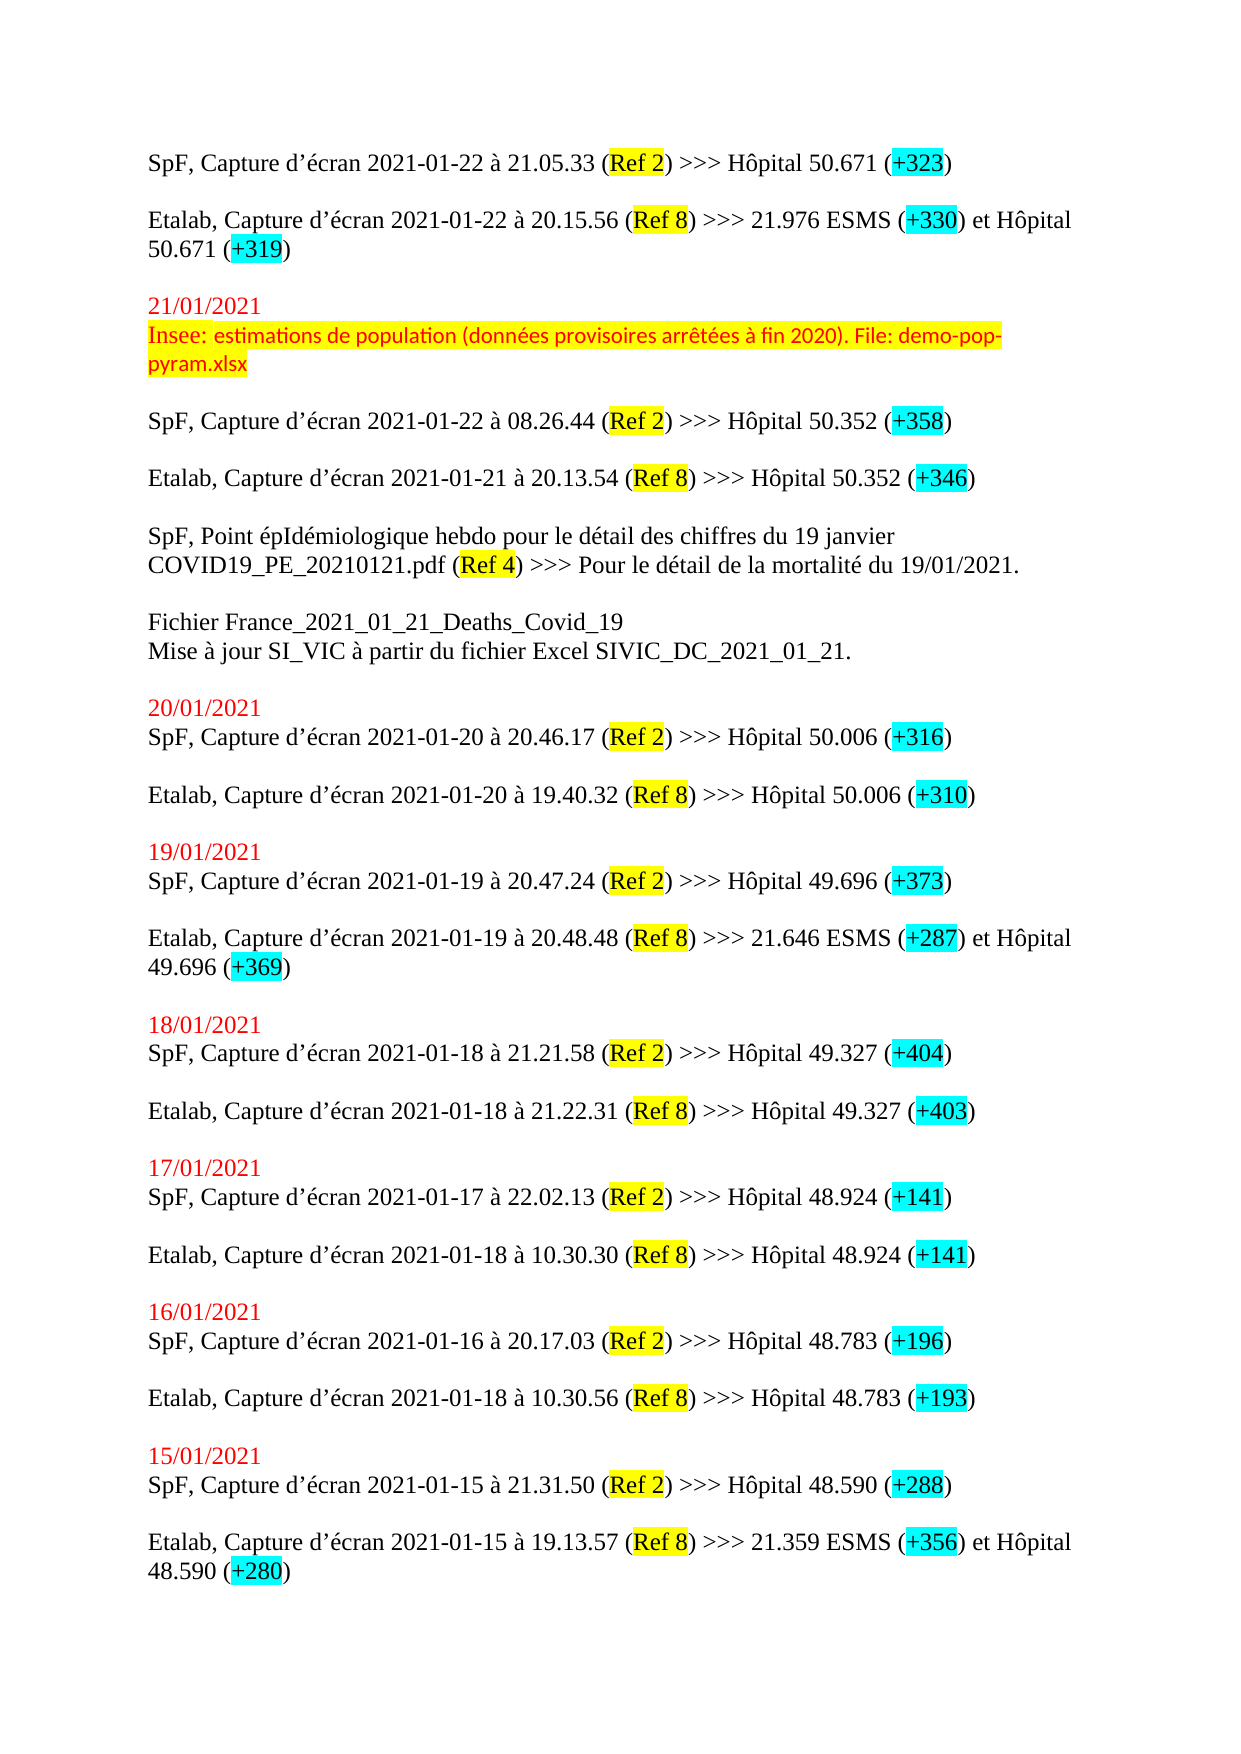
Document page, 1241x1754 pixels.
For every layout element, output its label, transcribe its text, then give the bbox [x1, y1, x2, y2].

text SpF, Capture d’écran 2021-01-15 à 21.31.50 (Ref 2) >>> Hôpital 48.590 (+288) [148, 1470, 609, 1498]
text SpF, Capture d’écran 2021-01-18 à 21.21.58 (Ref 2) >>> Hôpital 49.327 (+404) [148, 1038, 1093, 1067]
text SpF, Capture d’écran 2021-01-22 à 08.26.44 (Ref 2) >>> Hôpital 50.352 (+358) [148, 406, 609, 435]
text Etalab, Capture d’écran 2021-01-18 à 10.30.30 (Ref 8) >>> Hôpital 48.924 (+141) [688, 1240, 916, 1268]
text Insee: estimations de population (données provisoires arrêtées à fin 2020). File: demo-pop-pyram.xlsx [213, 320, 1093, 377]
text SpF, Capture d’écran 2021-01-22 à 21.05.33 (Ref 2) >>> Hôpital 50.671 (+323) [664, 148, 892, 176]
text SpF, Capture d’écran 2021-01-16 à 20.17.03 (Ref 2) >>> Hôpital 48.783 (+196) [664, 1326, 892, 1355]
text Etalab, Capture d’écran 2021-01-20 à 19.40.32 (Ref 8) >>> Hôpital 50.006 (+310) [148, 780, 633, 808]
text Etalab, Capture d’écran 2021-01-18 à 21.22.31 (Ref 8) >>> Hôpital 49.327 (+403) [148, 1096, 633, 1125]
text Etalab, Capture d’écran 2021-01-18 à 21.22.31 (Ref 8) >>> Hôpital 49.327 (+403) [688, 1096, 916, 1125]
text 18/01/2021 [148, 1010, 1093, 1038]
text SpF, Point épIdémiologique hebdo pour le détail des chiffres du 19 janvier COVID19_PE_20210121.pdf (Ref 4) >>> Pour le détail de la mortalité du 19/01/2021. [148, 521, 1093, 578]
text SpF, Capture d’écran 2021-01-20 à 20.46.17 (Ref 2) >>> Hôpital 50.006 (+316) [148, 722, 609, 751]
text SpF, Capture d’écran 2021-01-20 à 20.46.17 (Ref 2) >>> Hôpital 50.006 (+316) [664, 722, 892, 751]
text 16/01/2021 [148, 1297, 1093, 1326]
text SpF, Capture d’écran 2021-01-16 à 20.17.03 (Ref 2) >>> Hôpital 48.783 (+196) [148, 1326, 609, 1355]
text Etalab, Capture d’écran 2021-01-18 à 10.30.56 (Ref 8) >>> Hôpital 48.783 (+193) [148, 1383, 1093, 1412]
text 17/01/2021 [148, 1153, 1093, 1182]
text 15/01/2021 [148, 1441, 1093, 1470]
text Etalab, Capture d’écran 2021-01-21 à 20.13.54 (Ref 8) >>> Hôpital 50.352 (+346) [148, 463, 1093, 492]
text SpF, Capture d’écran 2021-01-19 à 20.47.24 (Ref 2) >>> Hôpital 49.696 (+373) [664, 866, 892, 895]
text Etalab, Capture d’écran 2021-01-19 à 20.48.48 (Ref 8) >>> 21.646 ESMS (+287) et Hôpital 49.696 (+369) [148, 923, 1093, 981]
text Etalab, Capture d’écran 2021-01-22 à 20.15.56 (Ref 8) >>> 21.976 ESMS (+330) et Hôpital 50.671 (+319) [148, 205, 1093, 263]
text SpF, Capture d’écran 2021-01-19 à 20.47.24 (Ref 2) >>> Hôpital 49.696 (+373) [148, 866, 609, 895]
text 19/01/2021 [148, 837, 1093, 866]
text SpF, Capture d’écran 2021-01-17 à 22.02.13 (Ref 2) >>> Hôpital 48.924 (+141) [664, 1182, 892, 1211]
text 21/01/2021 [148, 291, 1093, 320]
text Fichier France_2021_01_21_Deaths_Covid_19 [148, 607, 1093, 636]
text SpF, Capture d’écran 2021-01-17 à 22.02.13 (Ref 2) >>> Hôpital 48.924 (+141) [148, 1182, 609, 1211]
text SpF, Capture d’écran 2021-01-22 à 08.26.44 (Ref 2) >>> Hôpital 50.352 (+358) [664, 406, 892, 435]
text SpF, Capture d’écran 2021-01-22 à 21.05.33 (Ref 2) >>> Hôpital 50.671 (+323) [148, 148, 609, 176]
text Etalab, Capture d’écran 2021-01-15 à 19.13.57 (Ref 8) >>> 21.359 ESMS (+356) et Hôpital 48.590 (+280) [148, 1527, 1093, 1585]
text Etalab, Capture d’écran 2021-01-20 à 19.40.32 (Ref 8) >>> Hôpital 50.006 (+310) [688, 780, 916, 808]
text 20/01/2021 [148, 693, 1093, 722]
text Mise à jour SI_VIC à partir du fichier Excel SIVIC_DC_2021_01_21. [148, 636, 1093, 665]
text SpF, Capture d’écran 2021-01-15 à 21.31.50 (Ref 2) >>> Hôpital 48.590 (+288) [664, 1470, 892, 1498]
text Etalab, Capture d’écran 2021-01-18 à 10.30.30 (Ref 8) >>> Hôpital 48.924 (+141) [148, 1240, 633, 1268]
